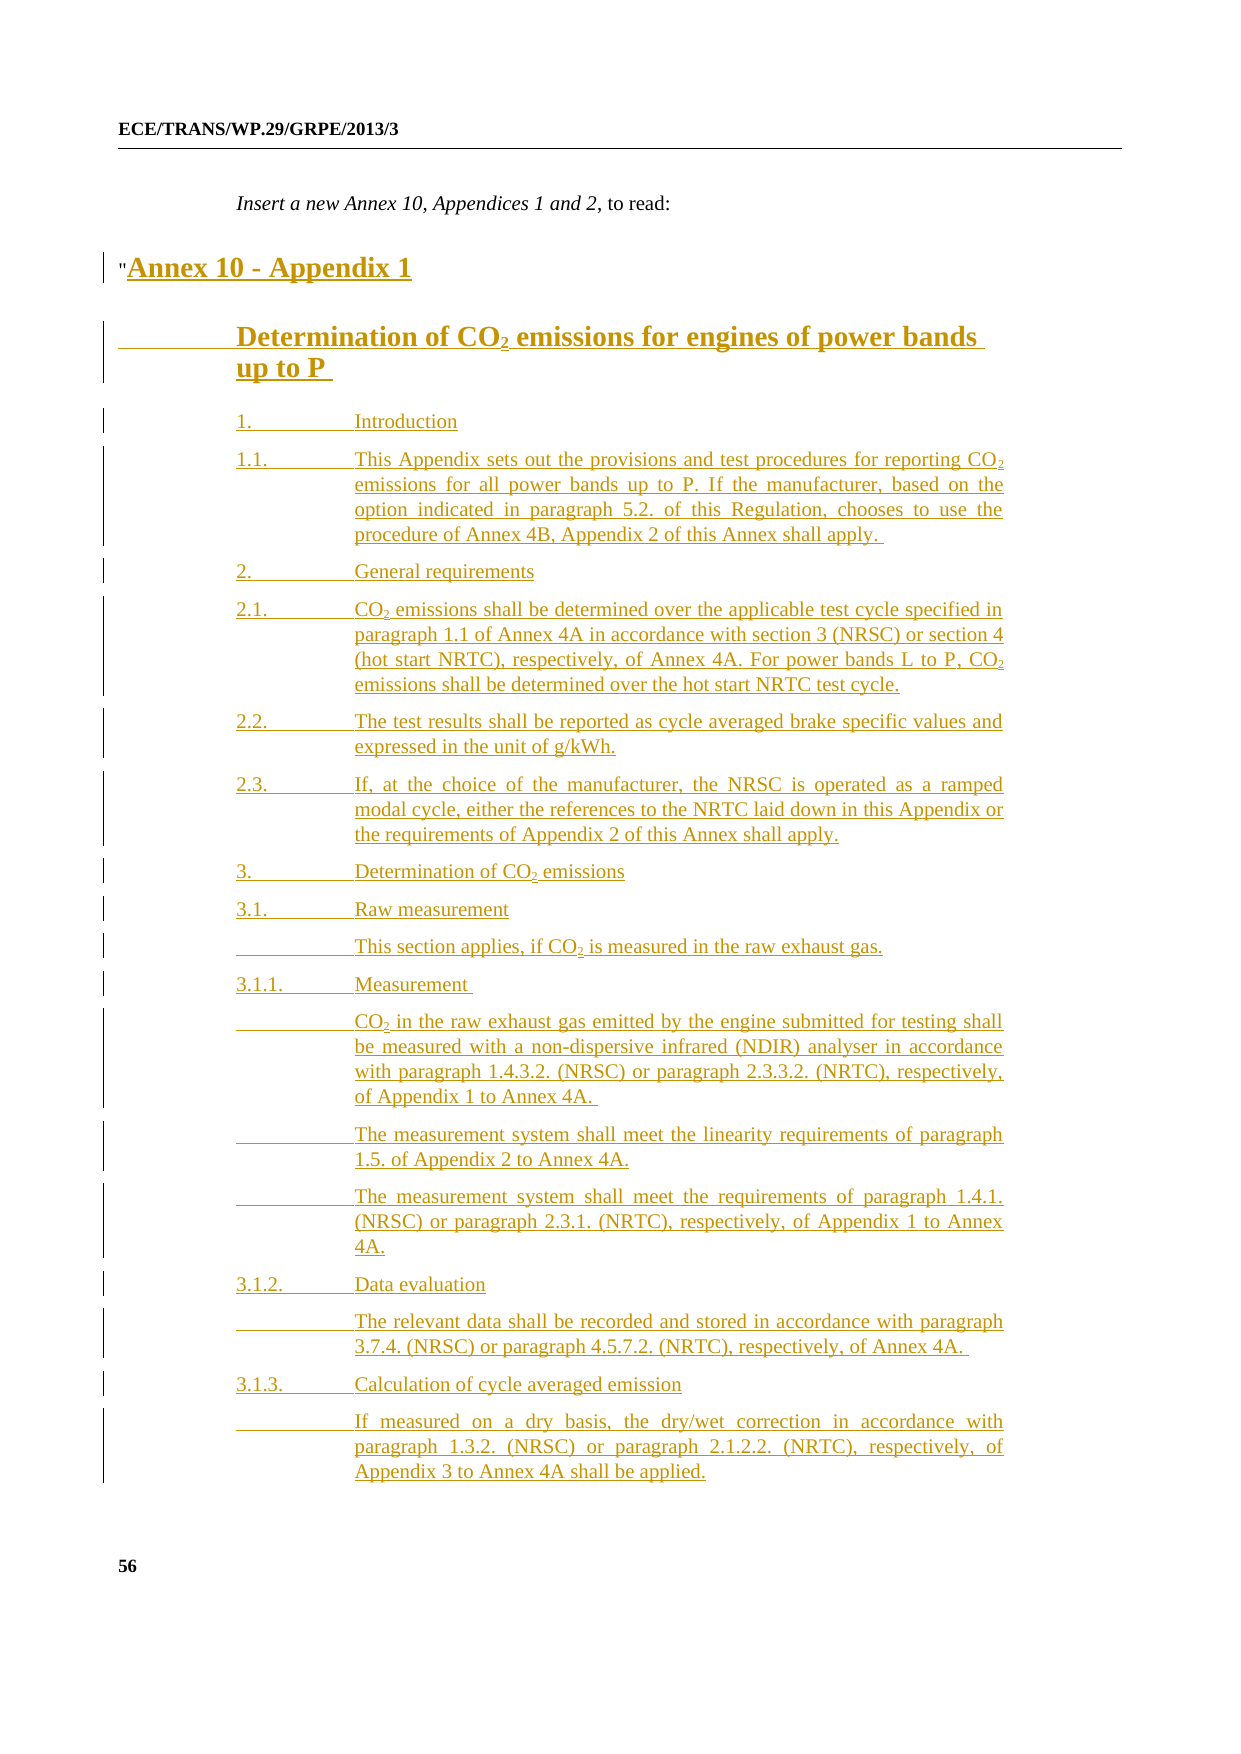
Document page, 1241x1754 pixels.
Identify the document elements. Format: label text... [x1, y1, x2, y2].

text " [118, 252, 1004, 283]
text Insert a new Annex 10, Appendices 1 and 2, to read: [236, 190, 1004, 215]
